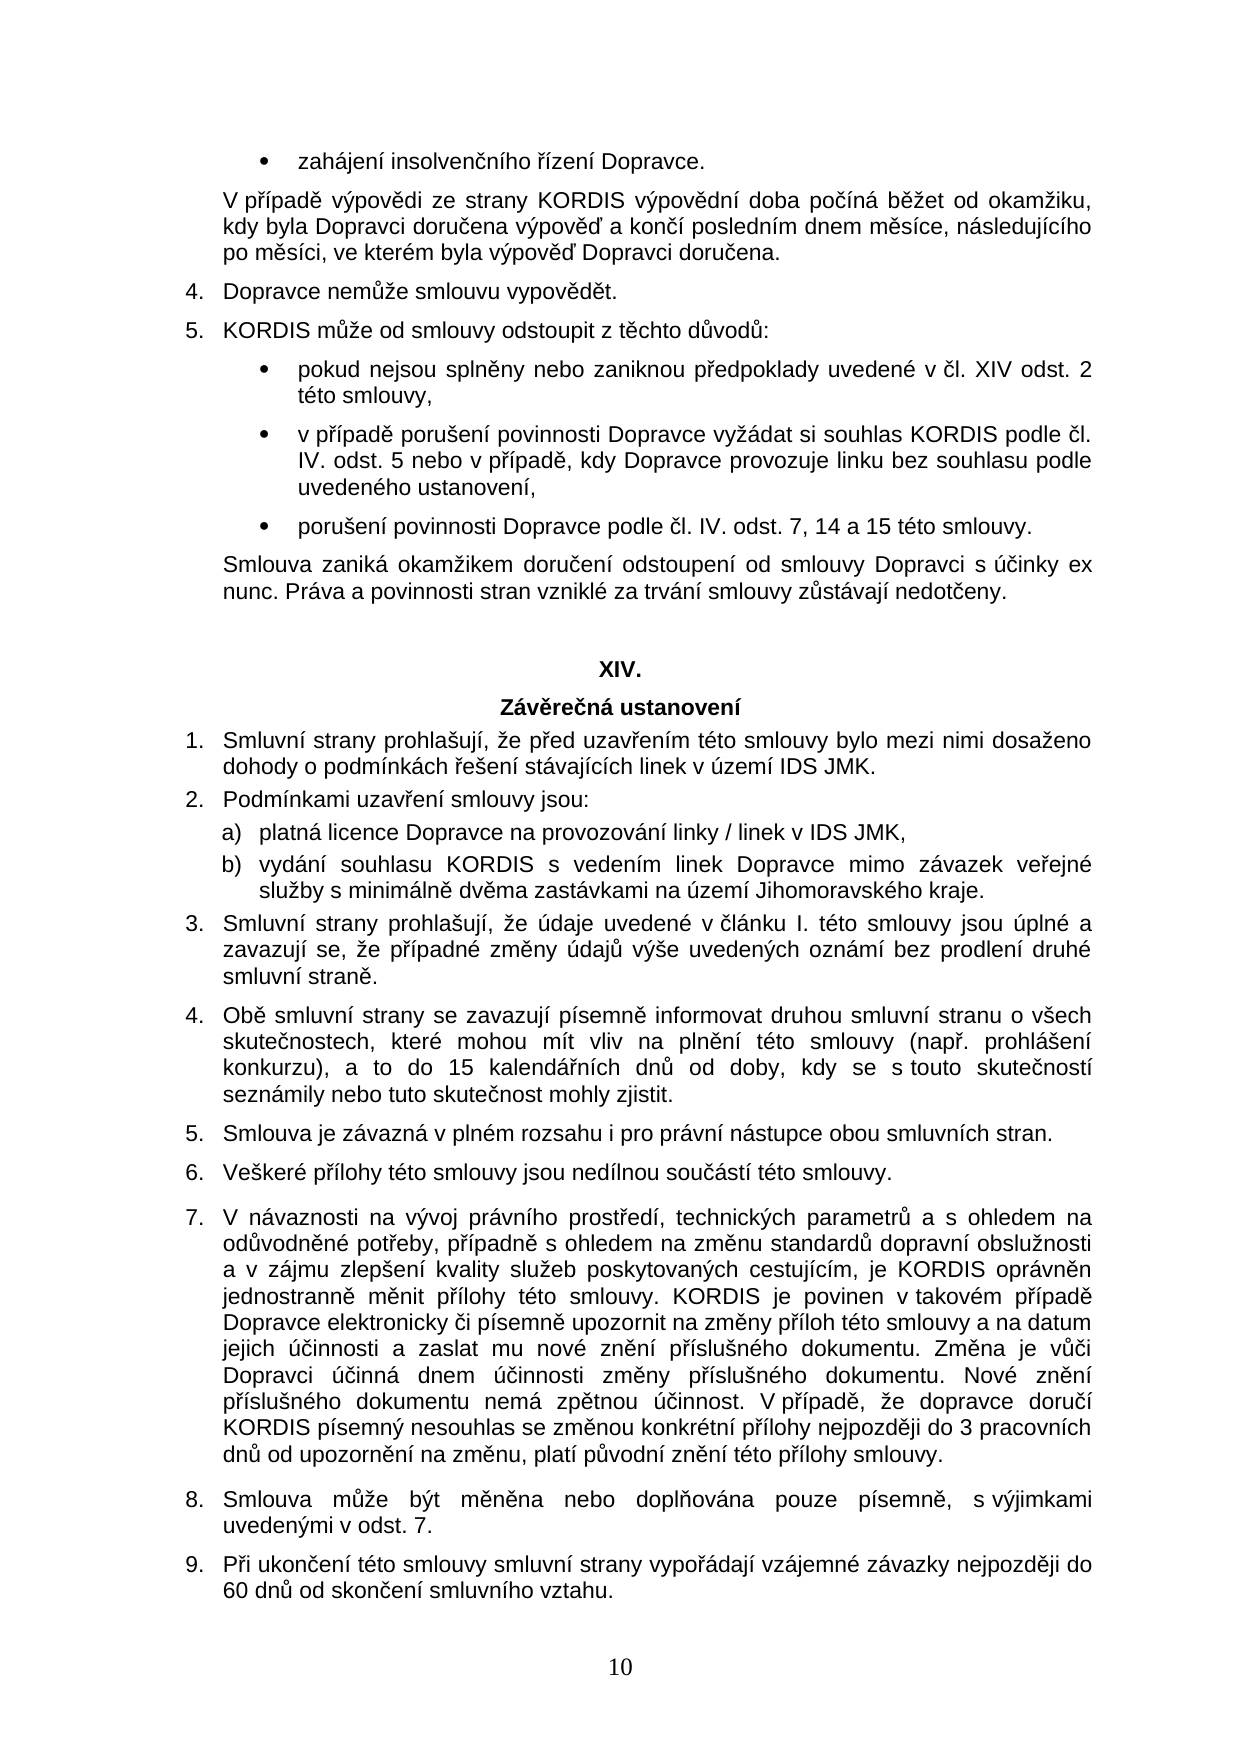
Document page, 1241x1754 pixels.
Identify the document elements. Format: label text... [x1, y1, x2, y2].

list KORDIS může od smlouvy odstoupit z těchto důvodů: [185, 317, 1092, 343]
list V návaznosti na vývoj právního prostředí, technických parametrů a s ohledem na odůvodněné potřeby, případně s ohledem na změnu standardů dopravní obslužnosti a v zájmu zlepšení kvality služeb poskytovaných cestujícím, je KORDIS oprávněn jednostranně měnit přílohy této smlouvy. KORDIS je povinen v takovém případě Dopravce elektronicky či písemně upozornit na změny příloh této smlouvy a na datum jejich účinnosti a zaslat mu nové znění příslušného dokumentu. Změna je vůči Dopravci účinná dnem účinnosti změny příslušného dokumentu. Nové znění příslušného dokumentu nemá zpětnou účinnost. V případě, že dopravce doručí KORDIS písemný nesouhlas se změnou konkrétní přílohy nejpozději do 3 pracovních dnů od upozornění na změnu, platí původní znění této přílohy smlouvy. [185, 1203, 1092, 1467]
list Obě smluvní strany se zavazují písemně informovat druhou smluvní stranu o všech skutečnostech, které mohou mít vliv na plnění této smlouvy (např. prohlášení konkurzu), a to do 15 kalendářních dnů od doby, kdy se s touto skutečností seznámily nebo tuto skutečnost mohly zjistit. [185, 1002, 1092, 1107]
list v případě porušení povinnosti Dopravce vyžádat si souhlas KORDIS podle čl. IV. odst. 5 nebo v případě, kdy Dopravce provozuje linku bez souhlasu podle uvedeného ustanovení, [260, 421, 1092, 500]
list pokud nejsou splněny nebo zaniknou předpoklady uvedené v čl. XIV odst. 2 této smlouvy, [260, 356, 1092, 408]
list Smluvní strany prohlašují, že před uzavřením této smlouvy bylo mezi nimi dosaženo dohody o podmínkách řešení stávajících linek v území IDS JMK. [185, 727, 1092, 780]
text Smlouva zaniká okamžikem doručení odstoupení od smlouvy Dopravci s účinky ex nunc. Práva a povinnosti stran vzniklé za trvání smlouvy zůstávají nedotčeny. [223, 551, 1092, 604]
list Veškeré přílohy této smlouvy jsou nedílnou součástí této smlouvy. [185, 1158, 1092, 1185]
list Podmínkami uzavření smlouvy jsou: [185, 786, 1092, 812]
list zahájení insolvenčního řízení Dopravce. [260, 148, 1092, 174]
list Smlouva může být měněna nebo doplňována pouze písemně, s výjimkami uvedenými v odst. 7. [185, 1486, 1092, 1538]
list porušení povinnosti Dopravce podle čl. IV. odst. 7, 14 a 15 této smlouvy. [260, 513, 1092, 539]
list vydání souhlasu KORDIS s vedením linek Dopravce mimo závazek veřejné služby s minimálně dvěma zastávkami na území Jihomoravského kraje. [221, 851, 1092, 904]
text V případě výpovědi ze strany KORDIS výpovědní doba počíná běžet od okamžiku, kdy byla Dopravci doručena výpověď a končí posledním dnem měsíce, následujícího po měsíci, ve kterém byla výpověď Dopravci doručena. [223, 187, 1092, 266]
text Závěrečná ustanovení [148, 694, 1092, 721]
text XIV. [148, 656, 1092, 682]
list Smlouva je závazná v plném rozsahu i pro právní nástupce obou smluvních stran. [185, 1119, 1092, 1146]
list Dopravce nemůže smlouvu vypovědět. [185, 278, 1092, 304]
list platná licence Dopravce na provozování linky / linek v IDS JMK, [221, 818, 1092, 845]
list Smluvní strany prohlašují, že údaje uvedené v článku I. této smlouvy jsou úplné a zavazují se, že případné změny údajů výše uvedených oznámí bez prodlení druhé smluvní straně. [185, 910, 1092, 989]
list Při ukončení této smlouvy smluvní strany vypořádají vzájemné závazky nejpozději do 60 dnů od skončení smluvního vztahu. [185, 1551, 1092, 1604]
